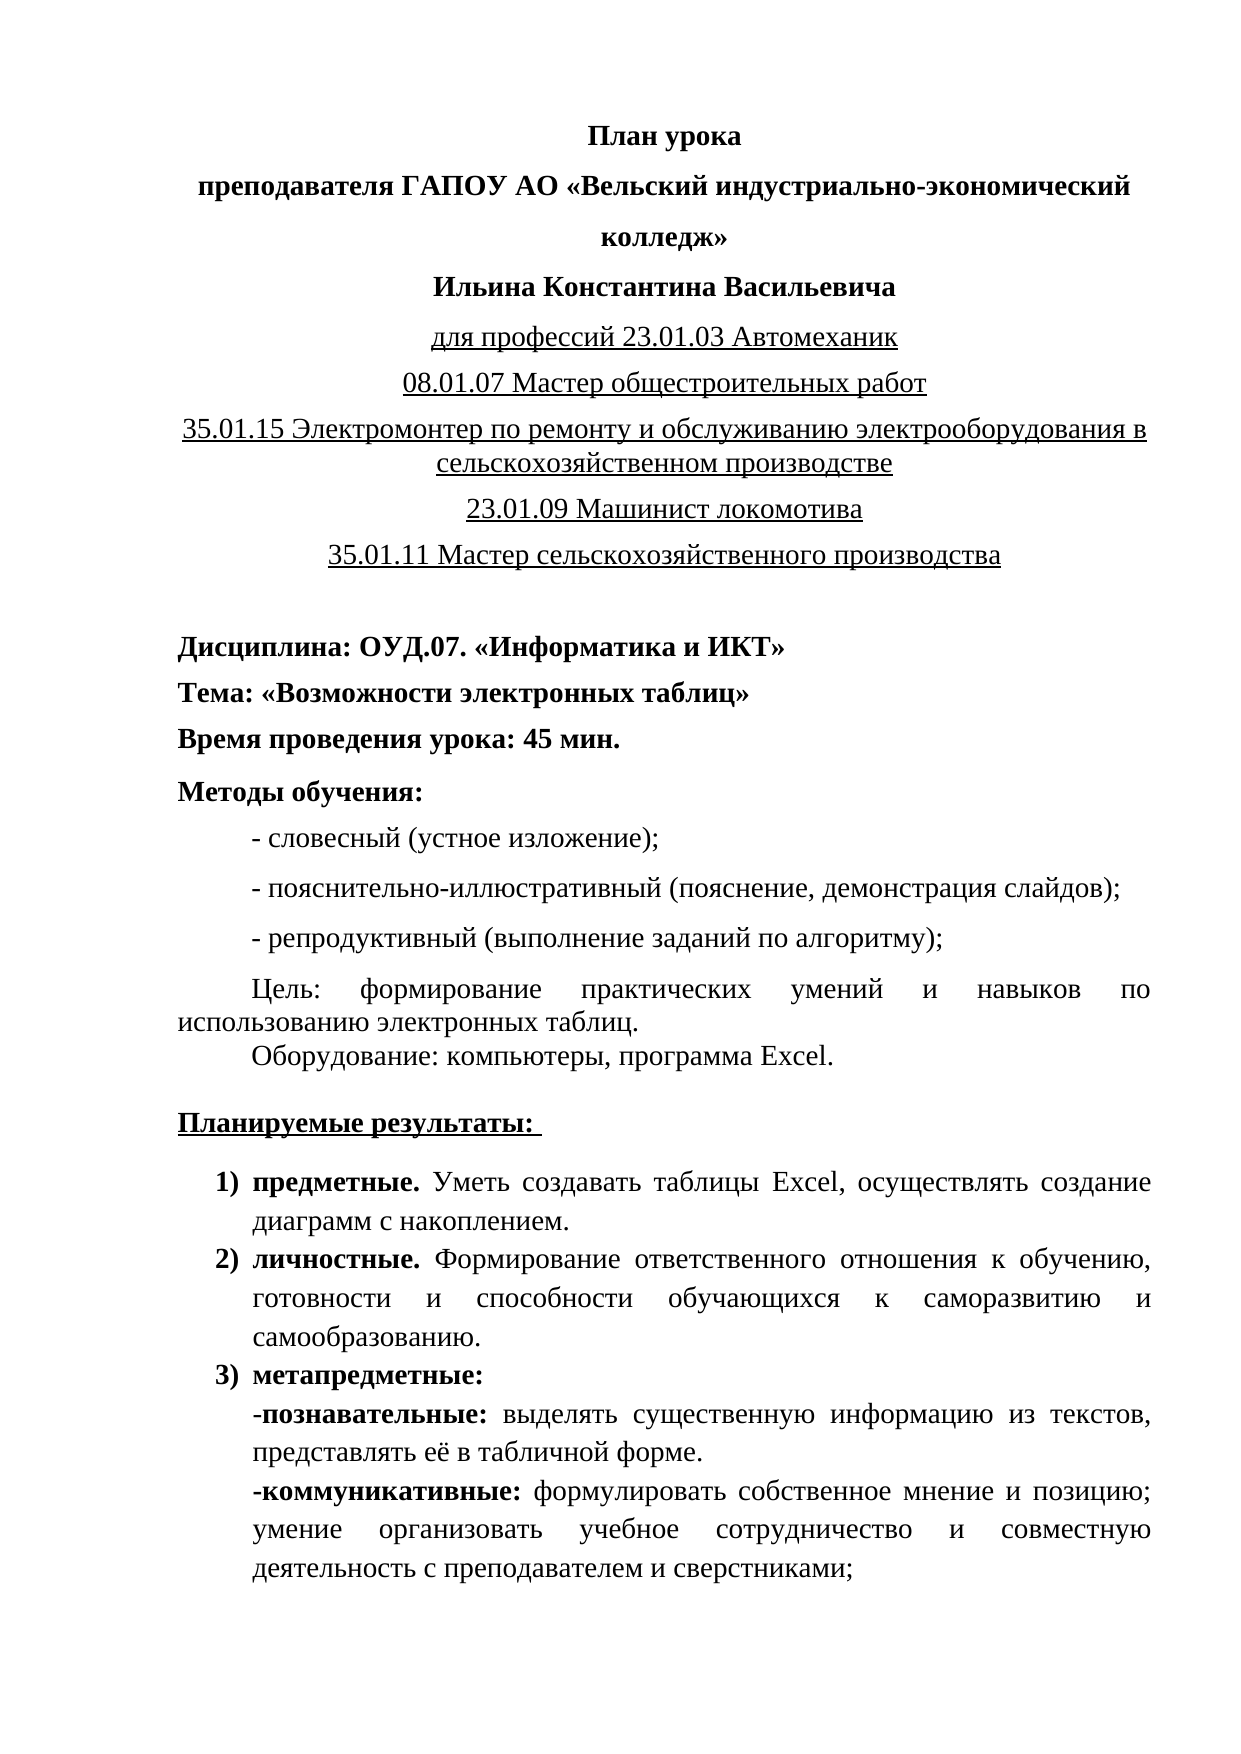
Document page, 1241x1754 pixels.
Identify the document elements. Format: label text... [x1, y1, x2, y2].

text Цель: формирование практических умений и навыков по использованию электронных таблиц. [177, 971, 1152, 1038]
text Ильина Константина Васильевича [177, 269, 1152, 303]
text Методы обучения: [177, 774, 1152, 807]
list -коммуникативные: формулировать собственное мнение и позицию; умение организовать учебное сотрудничество и совместную деятельность с преподавателем и сверстниками; [252, 1473, 1152, 1583]
text Планируемые результаты: [177, 1105, 1152, 1139]
text 08.01.07 Мастер общестроительных работ [177, 365, 1152, 399]
text - репродуктивный (выполнение заданий по алгоритму); [177, 921, 1152, 954]
text для профессий 23.01.03 Автомеханик [177, 319, 1152, 353]
text 35.01.15 Электромонтер по ремонту и обслуживанию электрооборудования в сельскохозяйственном производстве [177, 411, 1152, 478]
list метапредметные: [215, 1357, 1152, 1391]
text 35.01.11 Мастер сельскохозяйственного производства [177, 537, 1152, 571]
text - пояснительно-иллюстративный (пояснение, демонстрация слайдов); [177, 870, 1152, 904]
text План урока [177, 118, 1152, 152]
text 23.01.09 Машинист локомотива [177, 491, 1152, 524]
list -познавательные: выделять существенную информацию из текстов, представлять её в табличной форме. [252, 1396, 1152, 1468]
list личностные. Формирование ответственного отношения к обучению, готовности и способности обучающихся к саморазвитию и самообразованию. [215, 1242, 1152, 1352]
text Оборудование: компьютеры, программа Excel. [177, 1038, 1152, 1072]
text Тема: «Возможности электронных таблиц» [177, 675, 1152, 709]
text Время проведения урока: 45 мин. [177, 721, 1152, 755]
text - словесный (устное изложение); [177, 820, 1152, 853]
list предметные. Уметь создавать таблицы Excel, осуществлять создание диаграмм с накоплением. [215, 1164, 1152, 1237]
text Дисциплина: ОУД.07. «Информатика и ИКТ» [177, 629, 1152, 663]
text преподавателя ГАПОУ АО «Вельский индустриально-экономический колледж» [177, 168, 1152, 252]
